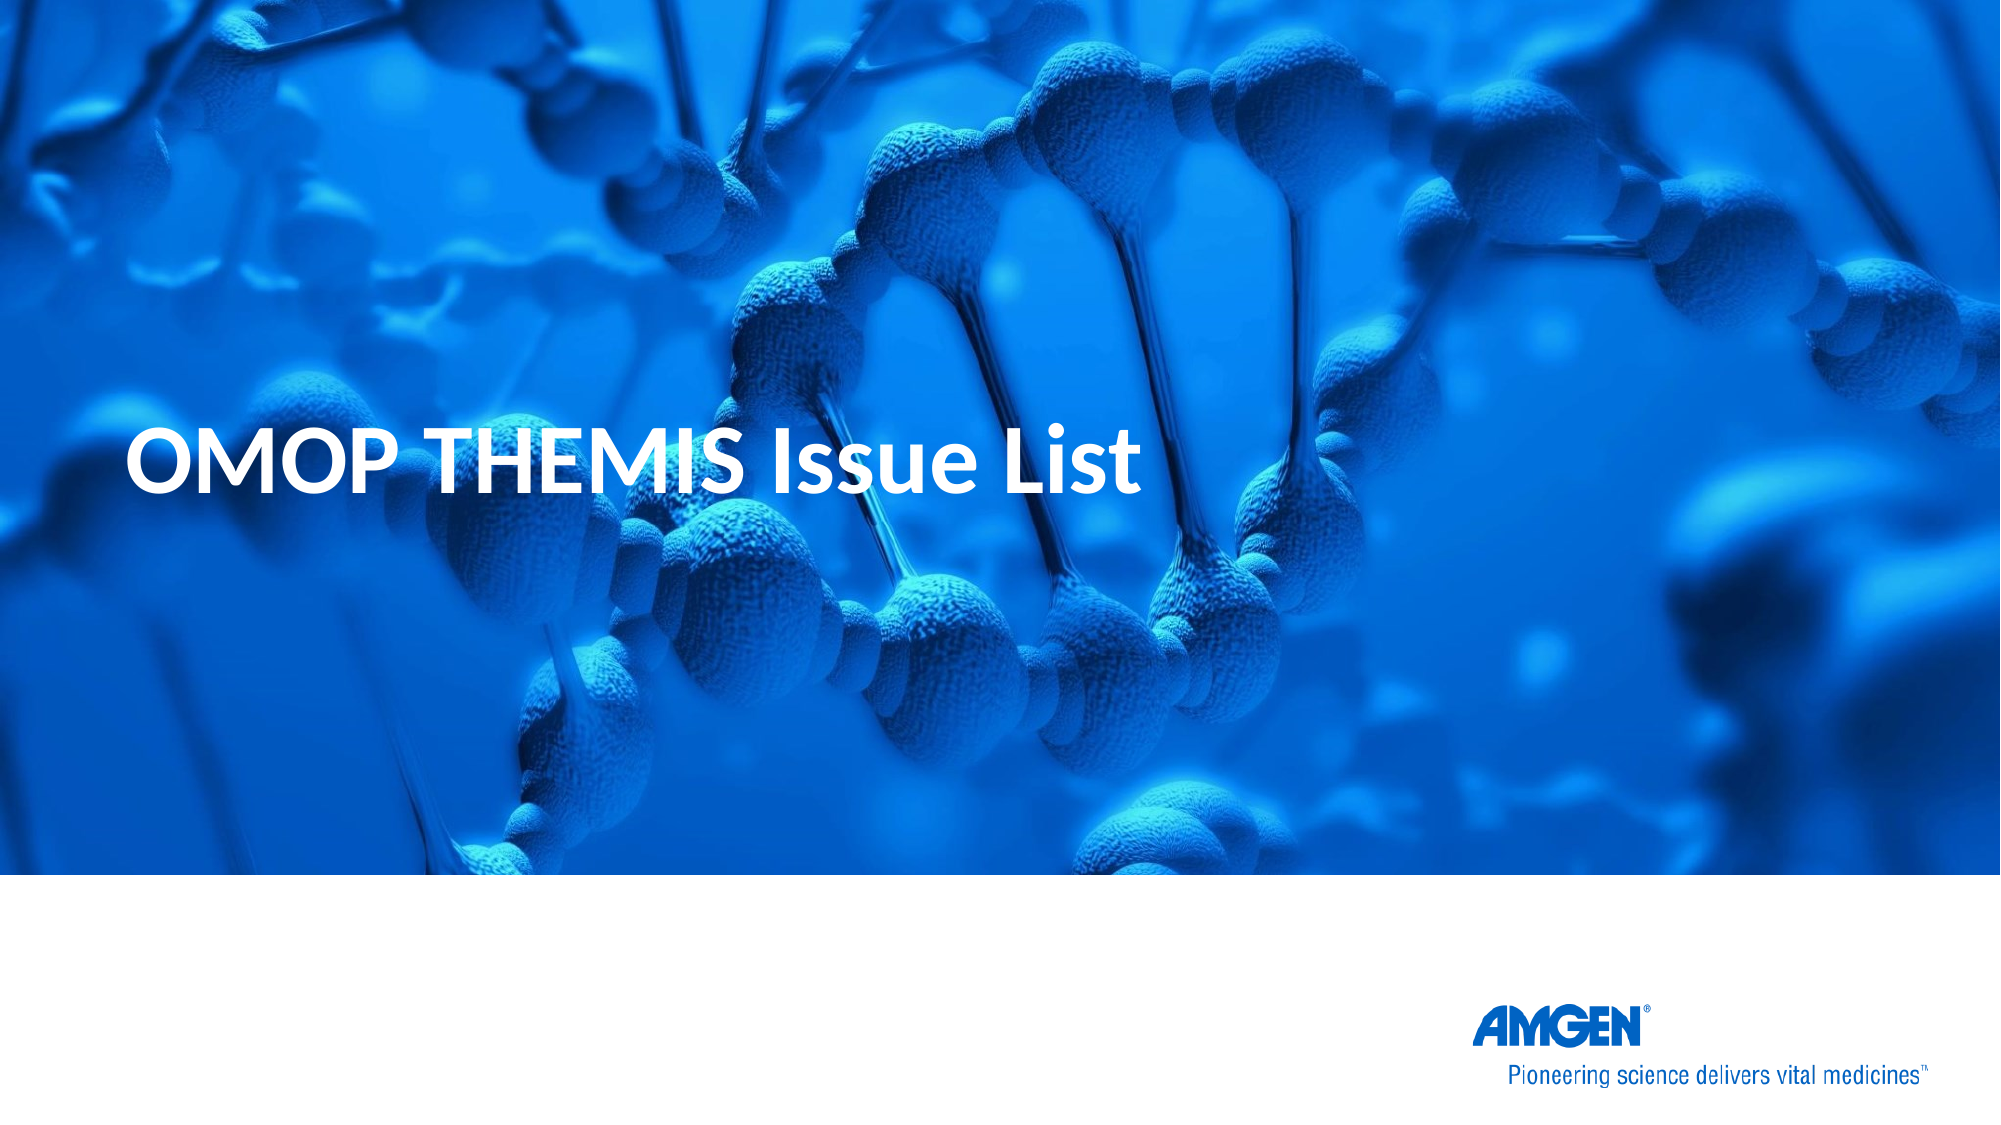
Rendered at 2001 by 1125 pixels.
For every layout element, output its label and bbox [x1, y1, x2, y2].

picture [0, 0, 2000, 875]
picture [1472, 1004, 1928, 1088]
